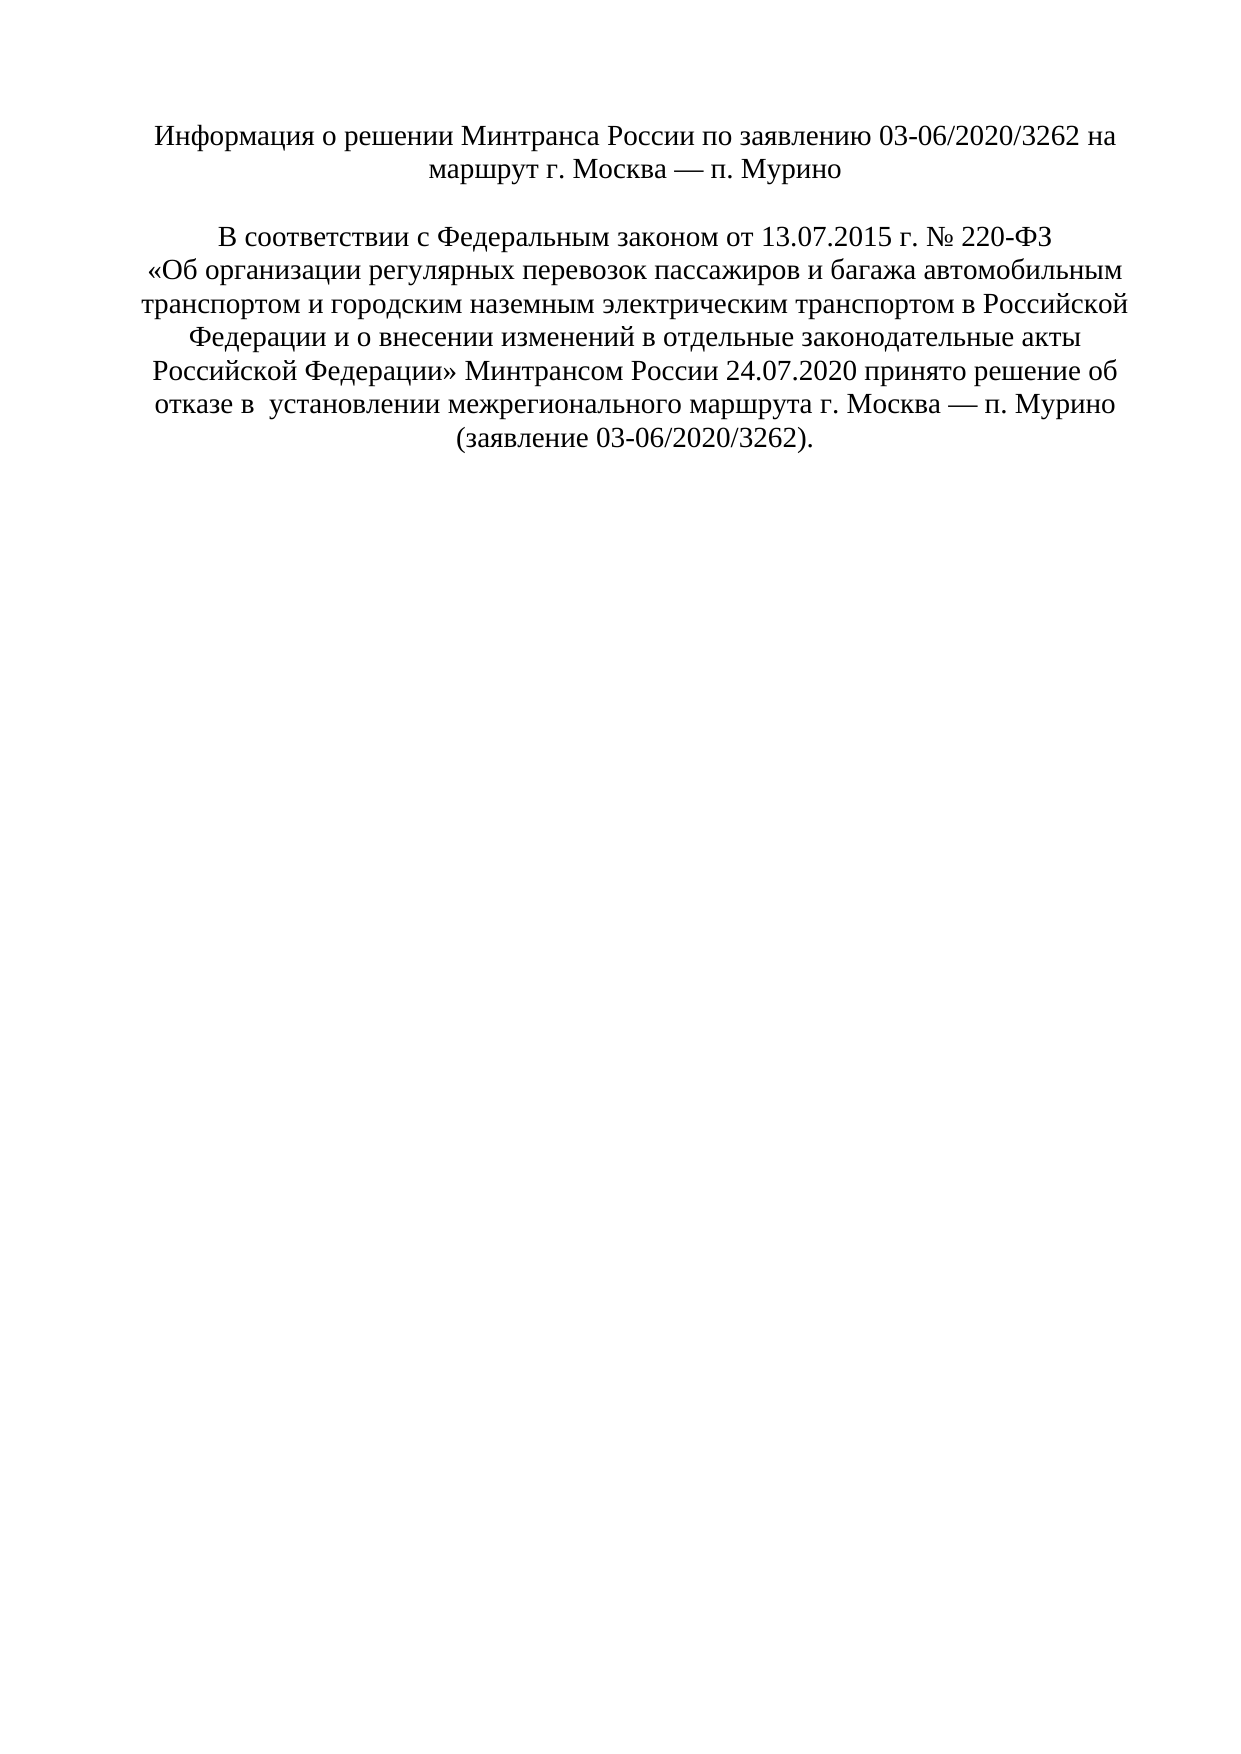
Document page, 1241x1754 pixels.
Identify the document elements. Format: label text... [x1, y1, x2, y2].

text В соответствии с Федеральным законом от 13.07.2015 г. № 220-ФЗ «Об организации регулярных перевозок пассажиров и багажа автомобильным транспортом и городским наземным электрическим транспортом в Российской Федерации и о внесении изменений в отдельные законодательные акты Российской Федерации» Минтрансом России 24.07.2020 принято решение об отказе в установлении межрегионального маршрута г. Москва — п. Мурино (заявление 03-06/2020/3262). [118, 219, 1152, 453]
text Информация о решении Минтранса России по заявлению 03-06/2020/3262 на маршрут г. Москва — п. Мурино [118, 118, 1152, 185]
